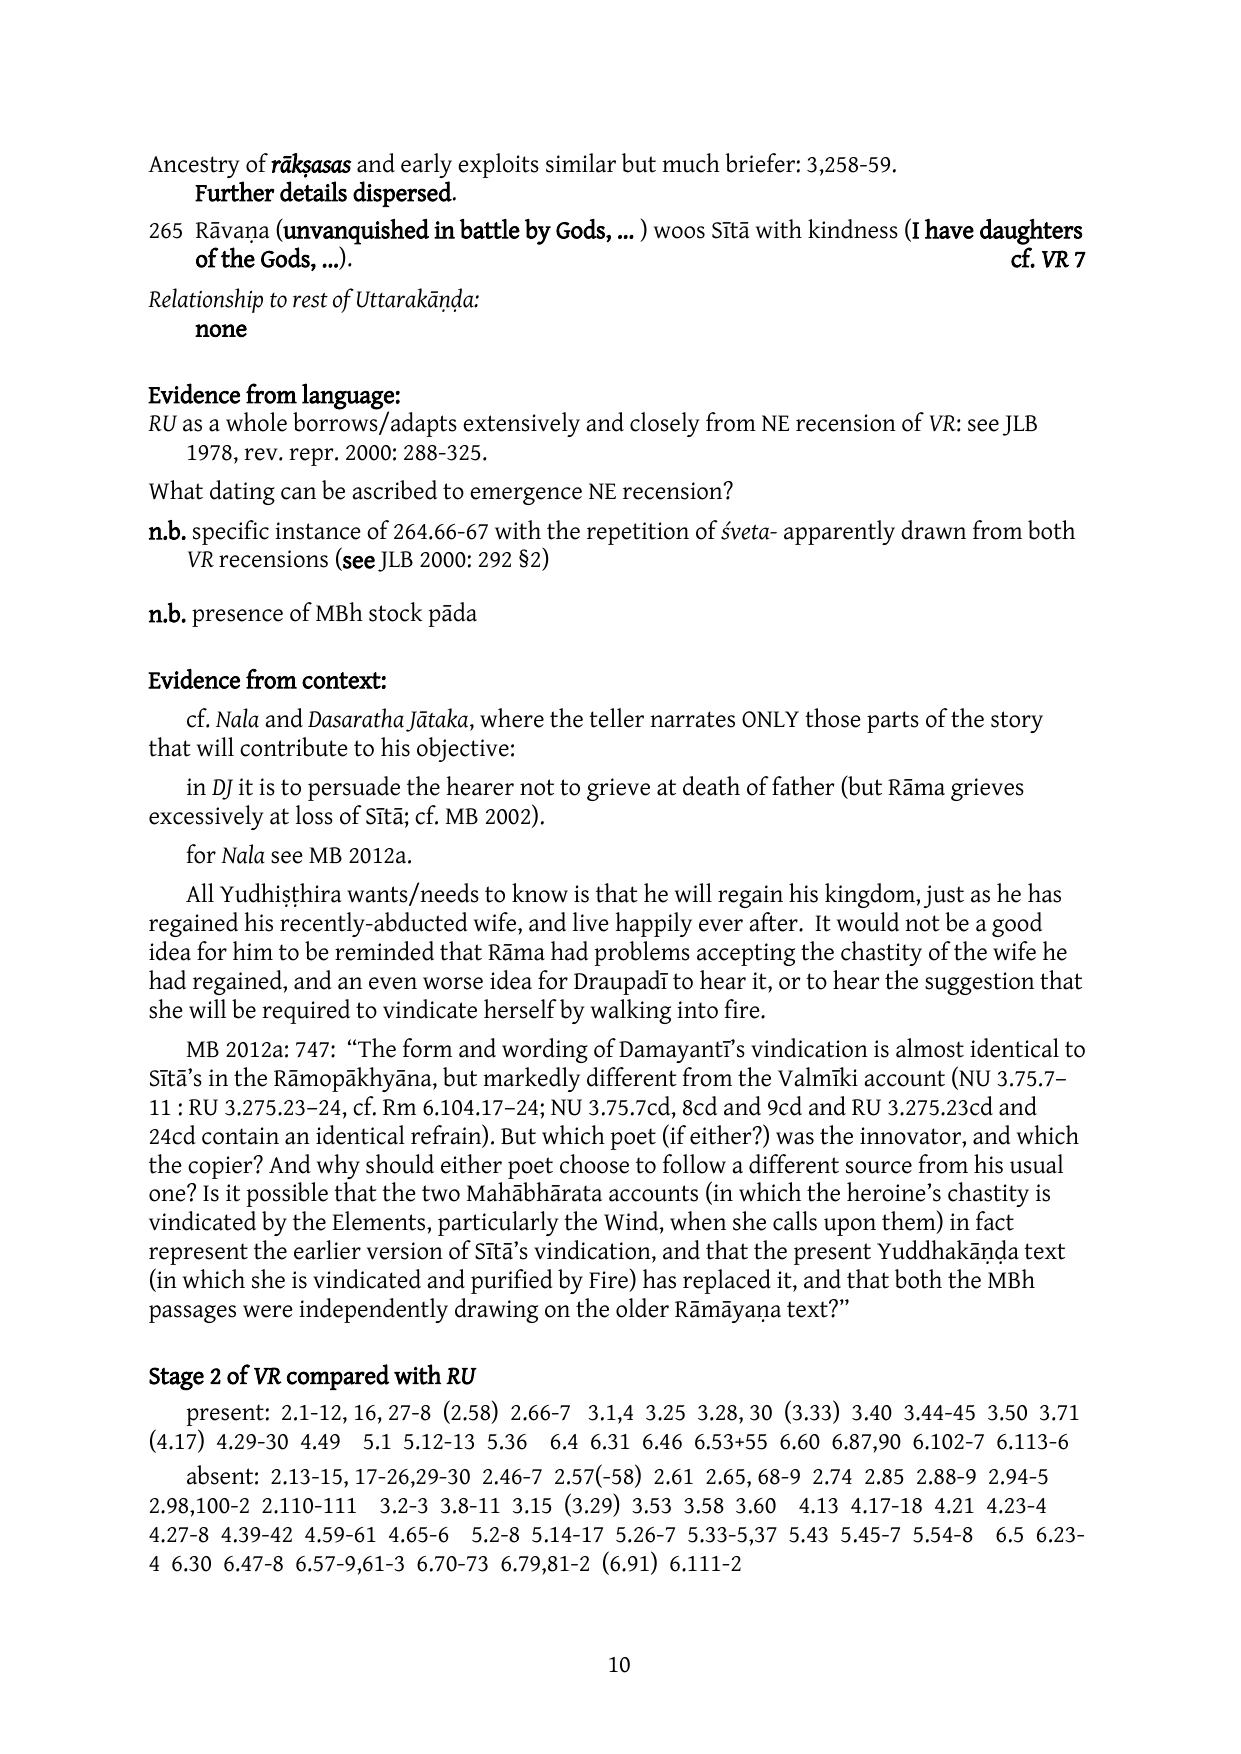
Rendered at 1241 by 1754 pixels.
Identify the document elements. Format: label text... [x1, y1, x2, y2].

text Relationship to rest of Uttarakāṇḍa: [148, 286, 1088, 314]
text cf. Nala and Dasaratha Jātaka, where the teller narrates ONLY those parts of the story that will contribute to his objective: [148, 705, 1087, 763]
text in DJ it is to persuade the hearer not to grieve at death of father (but Rāma grieves excessively at loss of Sītā; cf. MB 2002). [148, 773, 1087, 831]
text MB 2012a: 747: “The form and wording of Damayantī’s vindication is almost identical to Sītā’s in the Rāmopākhyāna, but markedly different from the Valmīki account (NU 3.75.7–11 : RU 3.275.23–24, cf. Rm 6.104.17–24; NU 3.75.7cd, 8cd and 9cd and RU 3.275.23cd and 24cd contain an identical refrain). But which poet (if either?) was the innovator, and which the copier? And why should either poet choose to follow a different source from his usual one? Is it possible that the two Mahābhārata accounts (in which the heroine’s chastity is vindicated by the Elements, particularly the Wind, when she calls upon them) in fact represent the earlier version of Sītā’s vindication, and that the present Yuddhakāṇḍa text (in which she is vindicated and purified by Fire) has replaced it, and that both the MBh passages were independently drawing on the older Rāmāyaṇa text?” [148, 1036, 1087, 1324]
text for Nala see MB 2012a. [148, 842, 1087, 871]
text What dating can be ascribed to emergence NE recension? [148, 478, 1087, 507]
text Stage 2 of VR compared with RU [148, 1362, 1089, 1391]
text Evidence from language: [148, 381, 1088, 410]
text n.b. presence of MBh stock pāda [148, 600, 1088, 629]
text 265 Rāvaṇa (unvanquished in battle by Gods, ... ) woos Sītā with kindness (I have daughters of the Gods, ...). cf. VR 7 [148, 216, 1088, 274]
text n.b. specific instance of 264.66-67 with the repetition of śveta- apparently drawn from both VR recensions (see JLB 2000: 292 §2) [148, 517, 1088, 575]
text RU as a whole borrows/adapts extensively and closely from NE recension of VR: see JLB 1978, rev. repr. 2000: 288-325. [148, 410, 1087, 467]
text All Yudhiṣṭhira wants/needs to know is that he will regain his kingdom, just as he has regained his recently-abducted wife, and live happily ever after. It would not be a good idea for him to be reminded that Rāma had problems accepting the chastity of the wife he had regained, and an even worse idea for Draupadī to hear it, or to hear the suggestion that she will be required to vindicate herself by walking into fire. [148, 881, 1087, 1025]
text Evidence from context: [148, 666, 1088, 695]
text present: 2.1-12, 16, 27-8 (2.58) 2.66-7 3.1,4 3.25 3.28, 30 (3.33) 3.40 3.44-45 3.50 3.71 (4.17) 4.29-30 4.49 5.1 5.12-13 5.36 6.4 6.31 6.46 6.53+55 6.60 6.87,90 6.102-7 6.113-6 [148, 1399, 1089, 1457]
text none [148, 314, 1087, 343]
text Ancestry of rākṣasas and early exploits similar but much briefer: 3,258-59. Further details dispersed. [148, 150, 1087, 208]
text absent: 2.13-15, 17-26,29-30 2.46-7 2.57(-58) 2.61 2.65, 68-9 2.74 2.85 2.88-9 2.94-5 2.98,100-2 2.110-111 3.2-3 3.8-11 3.15 (3.29) 3.53 3.58 3.60 4.13 4.17-18 4.21 4.23-4 4.27-8 4.39-42 4.59-61 4.65-6 5.2-8 5.14-17 5.26-7 5.33-5,37 5.43 5.45-7 5.54-8 6.5 6.23-4 6.30 6.47-8 6.57-9,61-3 6.70-73 6.79,81-2 (6.91) 6.111-2 [148, 1463, 1089, 1578]
